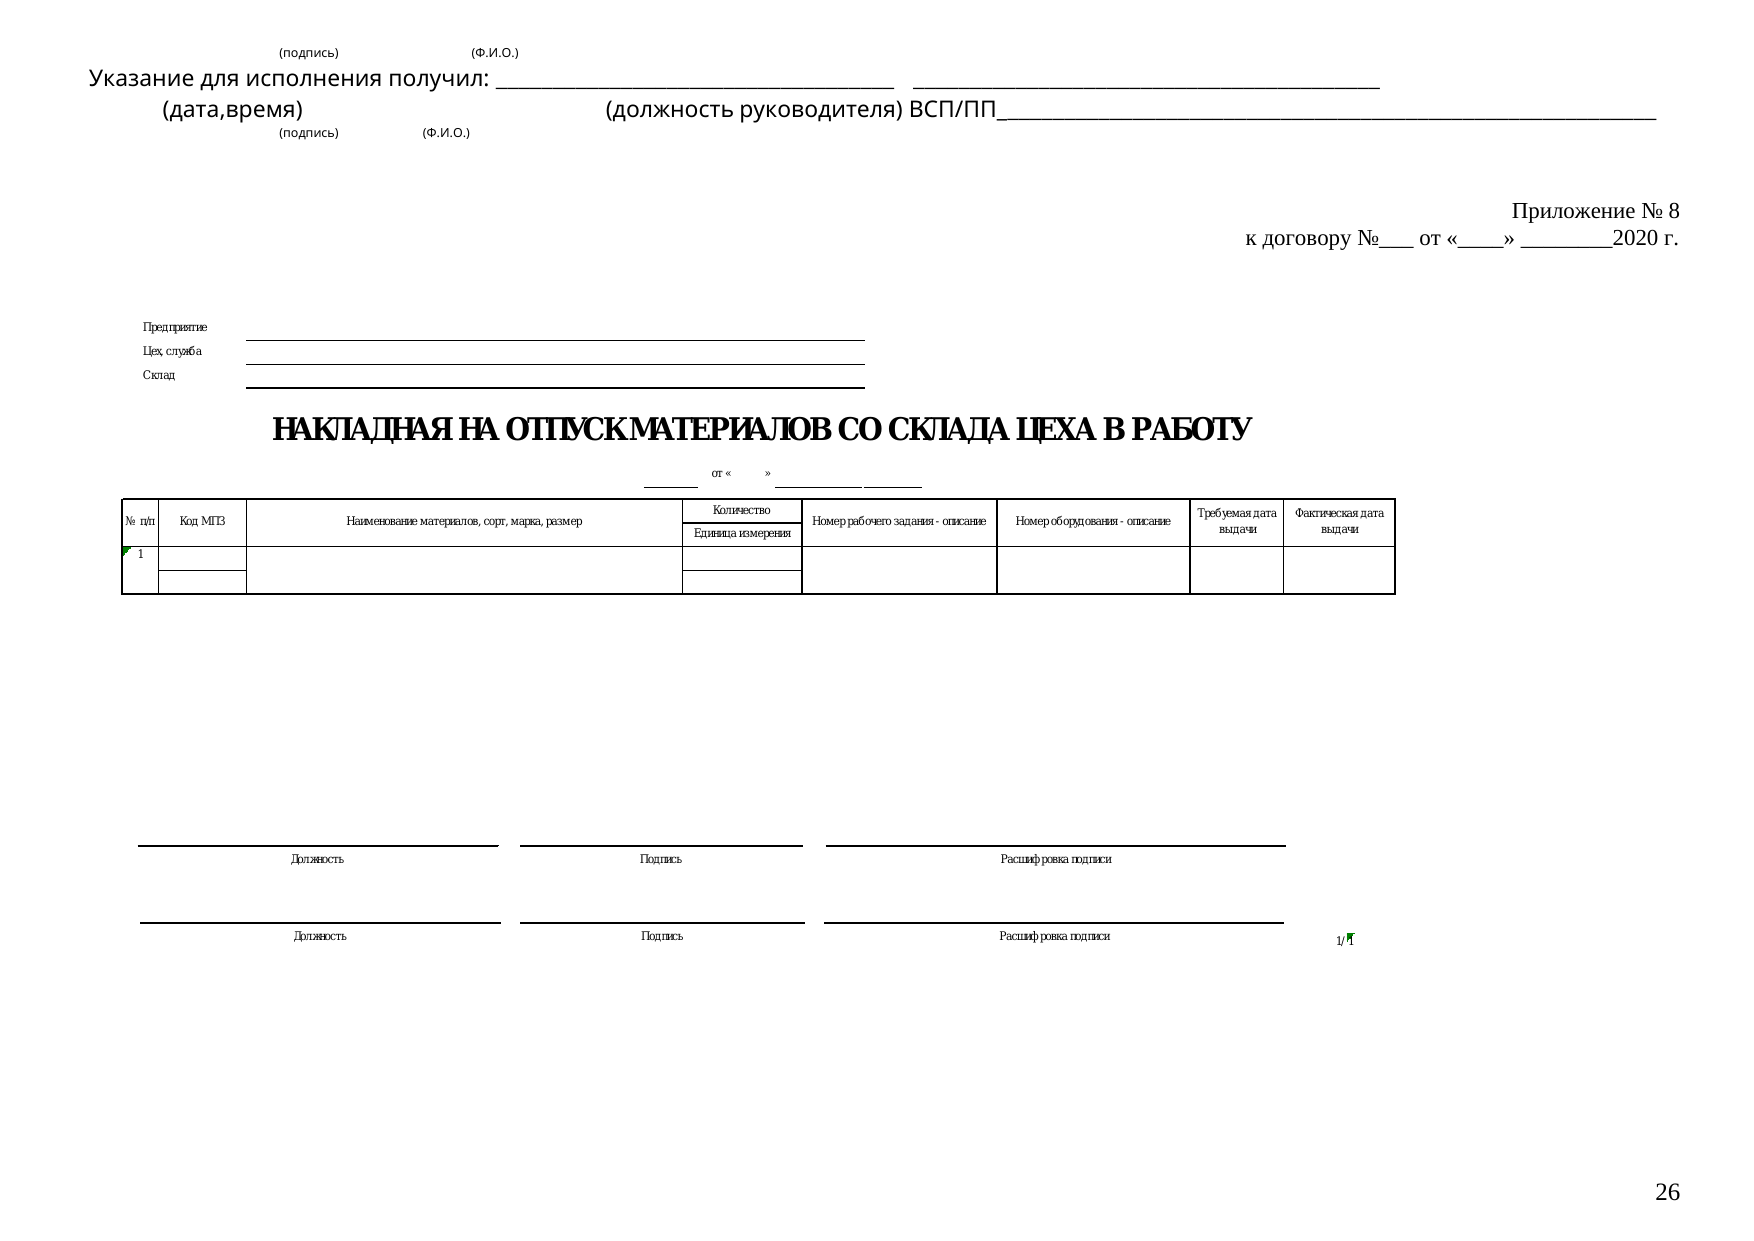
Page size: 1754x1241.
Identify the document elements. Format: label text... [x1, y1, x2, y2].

text (подпись) (Ф.И.О.) [89, 44, 1680, 61]
text Указание для исполнения получил: ___________________________________ _________________________________________ [89, 61, 1680, 93]
text Приложение № 8 [89, 197, 1680, 224]
text (дата,время) (должность руководителя) ВСП/ПП__________________________________________________________ [89, 93, 1680, 124]
text к договору №___ от «____» ________2020 г. [89, 224, 1680, 250]
text (подпись) (Ф.И.О.) [89, 124, 1680, 141]
